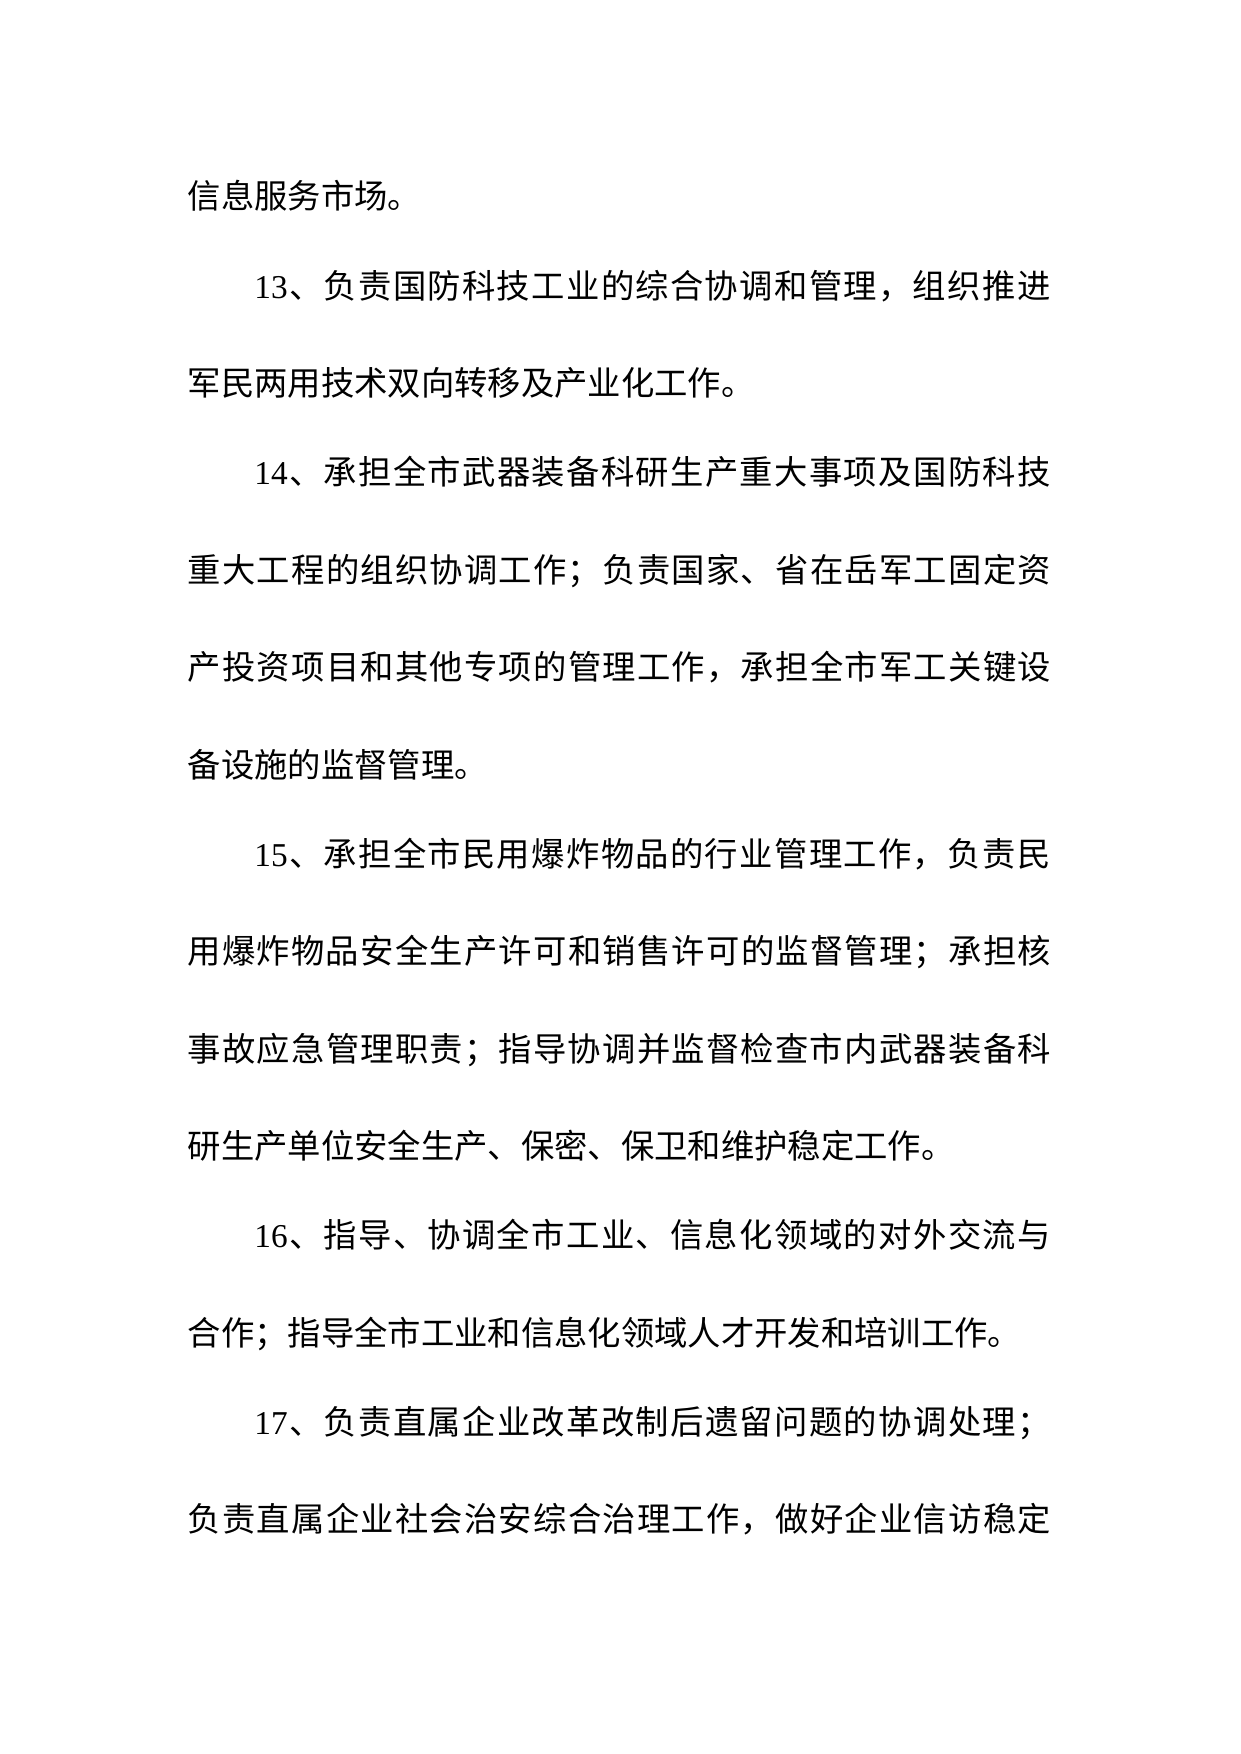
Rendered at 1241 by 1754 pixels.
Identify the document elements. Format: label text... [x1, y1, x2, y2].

text 14、承担全市武器装备科研生产重大事项及国防科技重大工程的组织协调工作；负责国家、省在岳军工固定资产投资项目和其他专项的管理工作，承担全市军工关键设备设施的监督管理。 [187, 438, 1053, 795]
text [187, 1387, 1053, 1550]
text 16、指导、协调全市工业、信息化领域的对外交流与合作；指导全市工业和信息化领域人才开发和培训工作。 [187, 1201, 1053, 1363]
text 13、负责国防科技工业的综合协调和管理，组织推进军民两用技术双向转移及产业化工作。 [187, 251, 1053, 413]
text 15、承担全市民用爆炸物品的行业管理工作，负责民用爆炸物品安全生产许可和销售许可的监督管理；承担核事故应急管理职责；指导协调并监督检查市内武器装备科研生产单位安全生产、保密、保卫和维护稳定工作。 [187, 819, 1053, 1177]
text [187, 162, 1053, 227]
